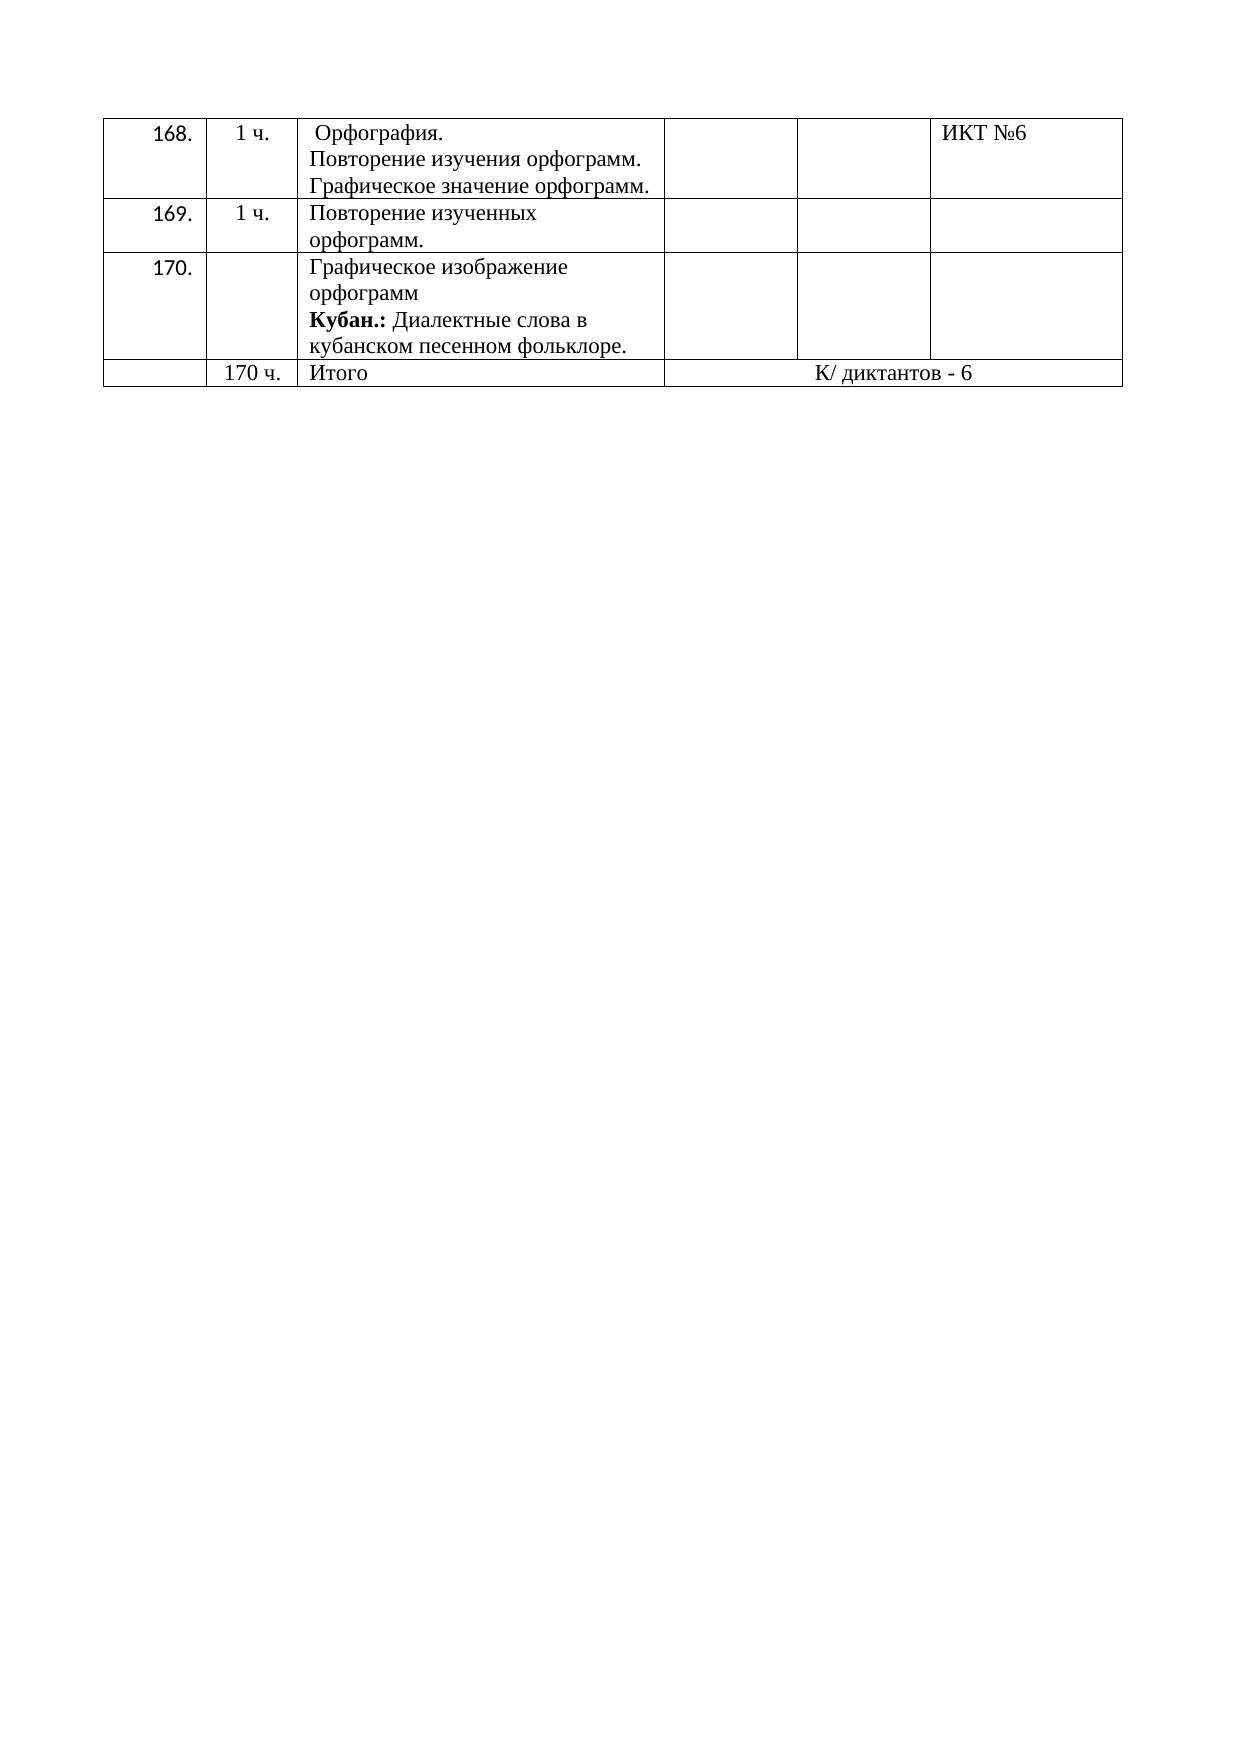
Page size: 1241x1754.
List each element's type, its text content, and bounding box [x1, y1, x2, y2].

table_cell 1 ч. [207, 199, 297, 252]
table_cell ИКТ №6 [931, 119, 1122, 198]
table_cell [931, 199, 1122, 252]
table_cell Повторение изученных орфограмм. [298, 199, 664, 252]
table_cell [104, 199, 206, 252]
table_cell 170 ч. [207, 360, 297, 386]
table_cell [104, 253, 206, 358]
table_cell Итого [298, 360, 664, 386]
table_cell [798, 253, 930, 358]
table_cell [798, 119, 930, 198]
table_cell [665, 199, 797, 252]
table_cell [104, 119, 206, 198]
table_cell Орфография. Повторение изучения орфограмм. Графическое значение орфограмм. [298, 119, 664, 198]
table_cell [665, 119, 797, 198]
table_cell [798, 199, 930, 252]
table_cell [931, 253, 1122, 358]
table_cell К/ диктантов - 6 [665, 360, 1122, 386]
table_cell [207, 253, 297, 358]
table_cell Графическое изображение орфограмм Кубан.: Диалектные слова в кубанском песенном фольклоре. [298, 253, 664, 358]
table_cell [665, 253, 797, 358]
table_cell 1 ч. [207, 119, 297, 198]
table_cell [104, 360, 206, 386]
